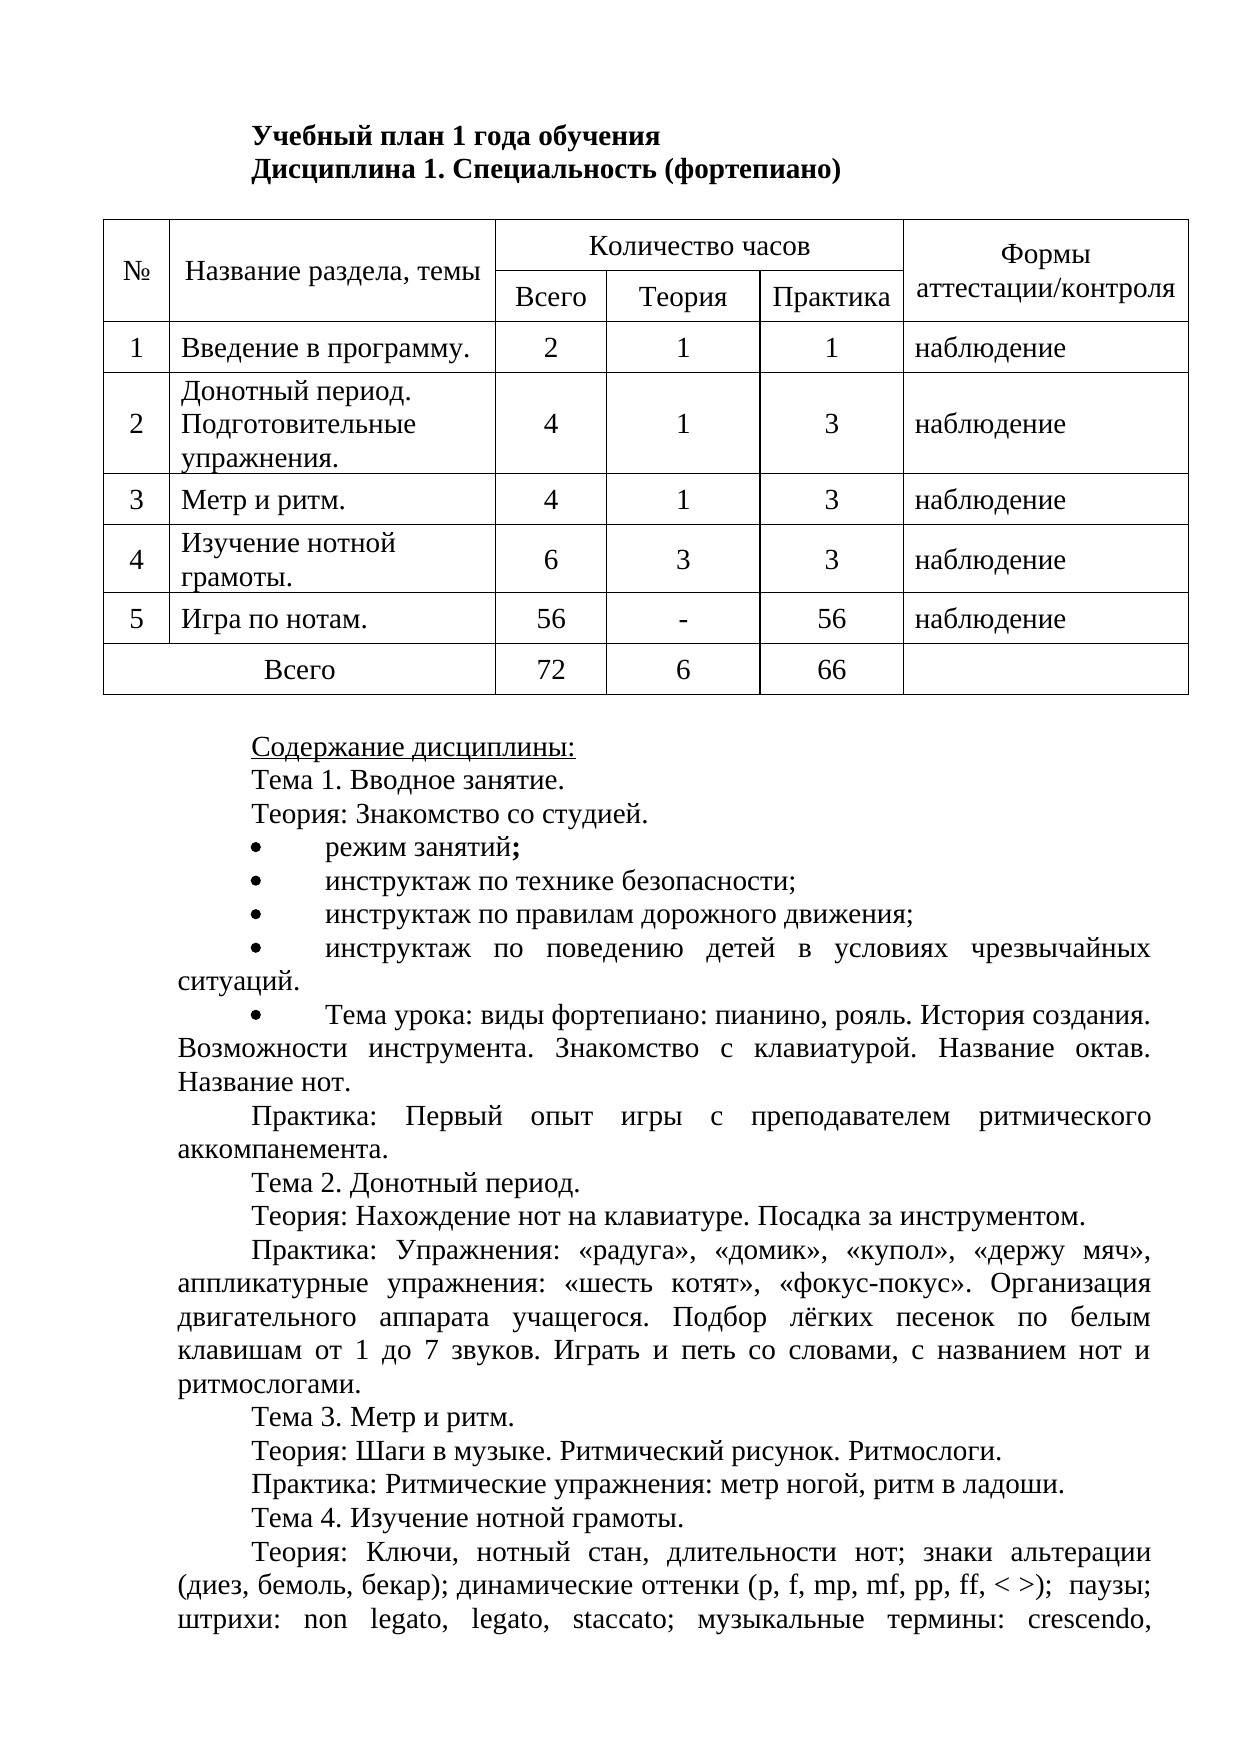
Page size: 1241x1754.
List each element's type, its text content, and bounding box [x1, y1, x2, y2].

table_cell 5 [104, 593, 169, 643]
text Практика: Упражнения: «радуга», «домик», «купол», «держу мяч», аппликатурные упражнения: «шесть котят», «фокус-покус». Организация двигательного аппарата учащегося. Подбор лёгких песенок по белым клавишам от 1 до 7 звуков. Играть и петь со словами, с названием нот и ритмослогами. [177, 1232, 1152, 1399]
text Теория: Шаги в музыке. Ритмический рисунок. Ритмослоги. [177, 1433, 1152, 1467]
list инструктаж по технике безопасности; [177, 863, 1152, 896]
table_header Название раздела, темы [170, 220, 495, 321]
table_cell 6 [607, 644, 759, 694]
table_cell Донотный период. Подготовительные упражнения. [170, 373, 495, 473]
table_cell Теория [607, 271, 759, 321]
table_cell [904, 644, 1188, 694]
text Дисциплина 1. Специальность (фортепиано) [177, 152, 1152, 185]
text Практика: Ритмические упражнения: метр ногой, ритм в ладоши. [177, 1467, 1152, 1500]
table_cell 3 [761, 525, 903, 592]
text Тема 4. Изучение нотной грамоты. [177, 1500, 1152, 1534]
table_cell наблюдение [904, 474, 1188, 524]
table_cell 72 [496, 644, 606, 694]
table_cell 1 [761, 322, 903, 372]
table_cell 4 [496, 474, 606, 524]
table_cell - [607, 593, 759, 643]
table_cell наблюдение [904, 593, 1188, 643]
text Тема 2. Донотный период. [177, 1165, 1152, 1198]
table_cell наблюдение [904, 322, 1188, 372]
table_cell 6 [496, 525, 606, 592]
table_cell наблюдение [904, 525, 1188, 592]
text Учебный план 1 года обучения [177, 118, 1152, 152]
table_cell Изучение нотной грамоты. [170, 525, 495, 592]
list инструктаж по правилам дорожного движения; [177, 896, 1152, 930]
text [177, 1534, 1152, 1634]
table_cell 3 [607, 525, 759, 592]
table_cell Игра по нотам. [170, 593, 495, 643]
text Теория: Нахождение нот на клавиатуре. Посадка за инструментом. [177, 1198, 1152, 1232]
table_cell Всего [104, 644, 495, 694]
text Содержание дисциплины: [177, 729, 1152, 762]
table_cell 56 [761, 593, 903, 643]
table_cell 3 [761, 373, 903, 473]
list режим занятий; [177, 829, 1152, 863]
table_cell 1 [607, 373, 759, 473]
table_cell 56 [496, 593, 606, 643]
list инструктаж по поведению детей в условиях чрезвычайных ситуаций. [177, 930, 1152, 997]
table_header Формы аттестации/контроля [904, 220, 1188, 321]
table_cell Всего [496, 271, 606, 321]
table_cell 4 [496, 373, 606, 473]
table_cell 4 [104, 525, 169, 592]
table_cell 1 [104, 322, 169, 372]
table_header Количество часов [496, 220, 903, 270]
table_cell 3 [761, 474, 903, 524]
table_cell Метр и ритм. [170, 474, 495, 524]
text Теория: Знакомство со студией. [177, 796, 1152, 829]
text Тема 1. Вводное занятие. [177, 762, 1152, 796]
table_cell 2 [104, 373, 169, 473]
table_cell Введение в программу. [170, 322, 495, 372]
table_cell 1 [607, 474, 759, 524]
table_cell 1 [607, 322, 759, 372]
table_cell наблюдение [904, 373, 1188, 473]
table_cell Практика [761, 271, 903, 321]
table_cell 2 [496, 322, 606, 372]
table_cell 66 [761, 644, 903, 694]
list Тема урока: виды фортепиано: пианино, рояль. История создания. Возможности инструмента. Знакомство с клавиатурой. Название октав. Название нот. [177, 997, 1152, 1098]
text Тема 3. Метр и ритм. [177, 1399, 1152, 1433]
text Практика: Первый опыт игры с преподавателем ритмического аккомпанемента. [177, 1098, 1152, 1165]
table_header № [104, 220, 169, 321]
table_cell 3 [104, 474, 169, 524]
